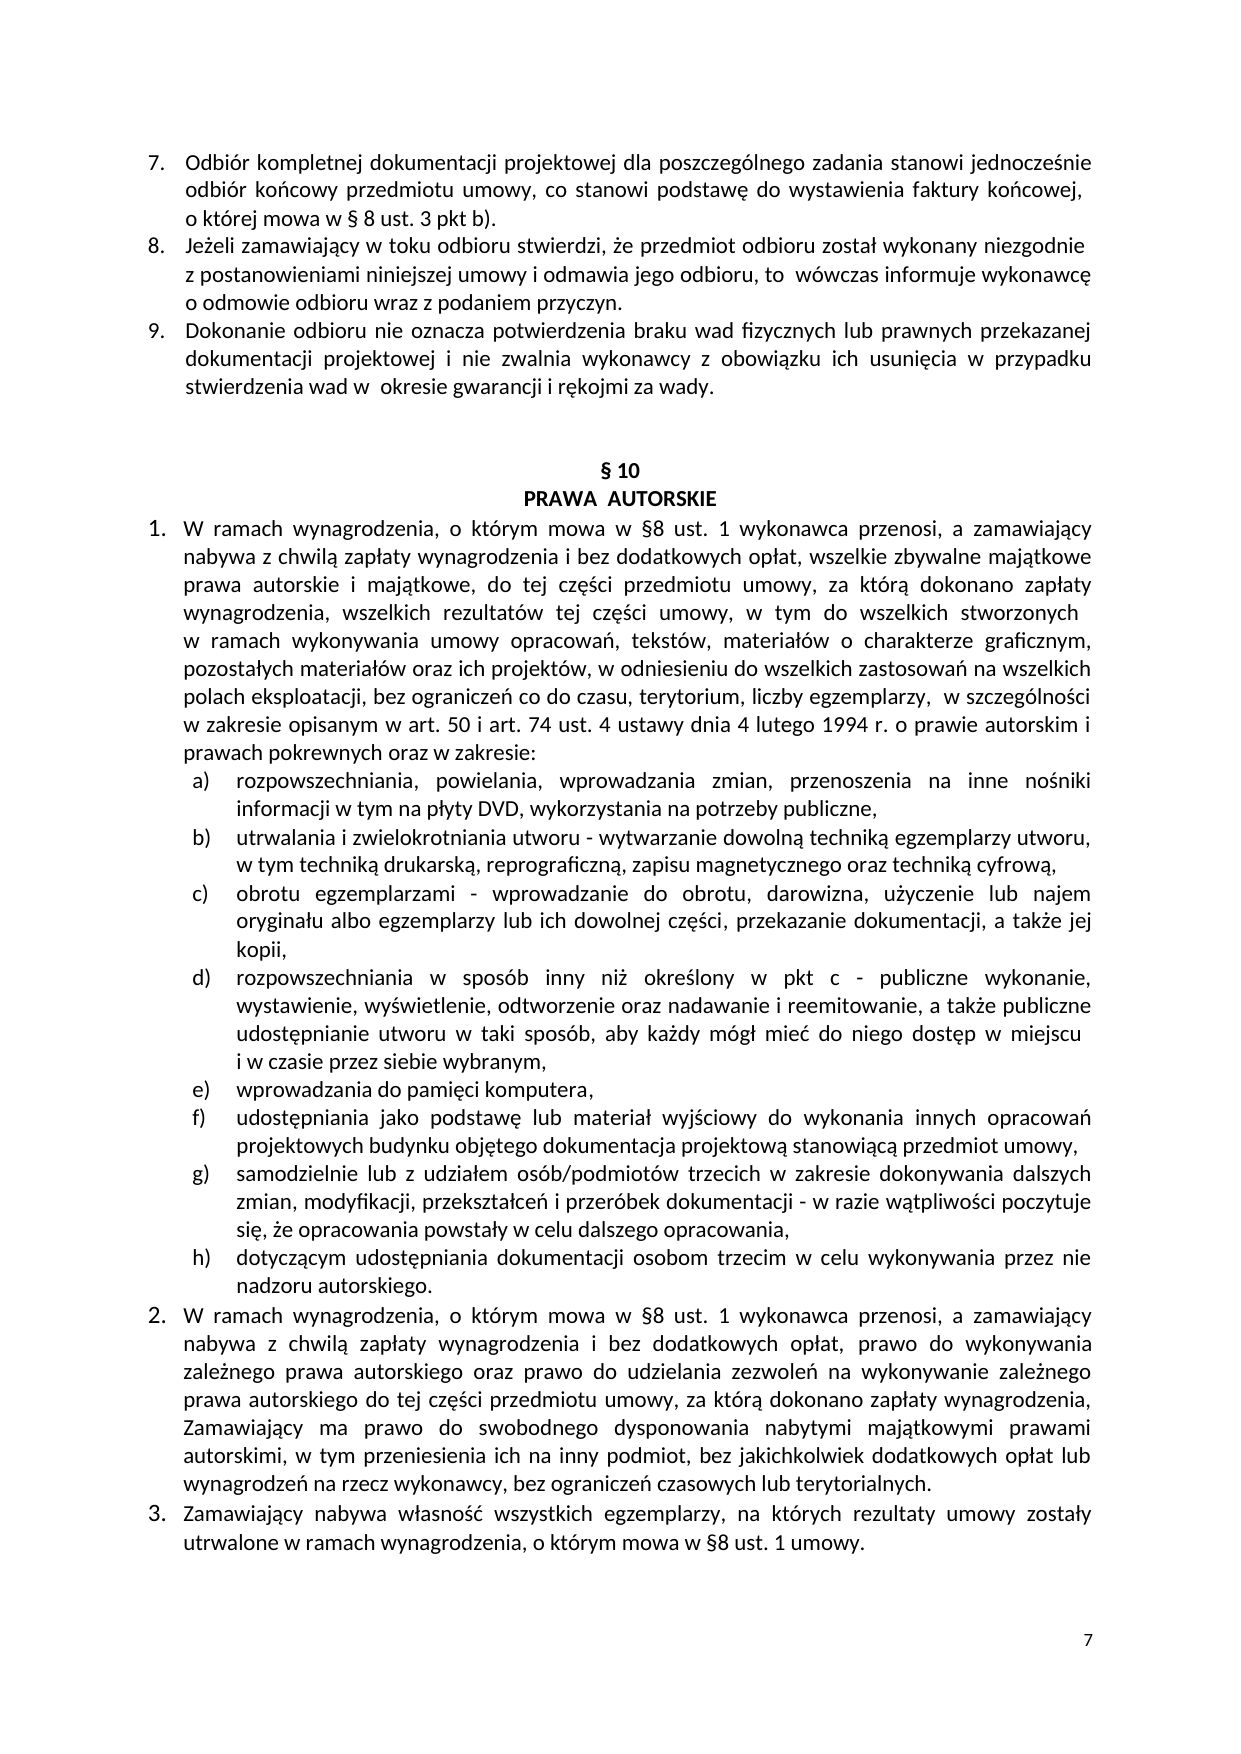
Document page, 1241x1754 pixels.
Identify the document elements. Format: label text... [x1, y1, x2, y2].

list udostępniania jako podstawę lub materiał wyjściowy do wykonania innych opracowań projektowych budynku objętego dokumentacja projektową stanowiącą przedmiot umowy, [192, 1103, 1093, 1159]
list W ramach wynagrodzenia, o którym mowa w §8 ust. 1 wykonawca przenosi, a zamawiający nabywa z chwilą zapłaty wynagrodzenia i bez dodatkowych opłat, wszelkie zbywalne majątkowe prawa autorskie i majątkowe, do tej części przedmiotu umowy, za którą dokonano zapłaty wynagrodzenia, wszelkich rezultatów tej części umowy, w tym do wszelkich stworzonych w ramach wykonywania umowy opracowań, tekstów, materiałów o charakterze graficznym, pozostałych materiałów oraz ich projektów, w odniesieniu do wszelkich zastosowań na wszelkich polach eksploatacji, bez ograniczeń co do czasu, terytorium, liczby egzemplarzy, w szczególności w zakresie opisanym w art. 50 i art. 74 ust. 4 ustawy dnia 4 lutego 1994 r. o prawie autorskim i prawach pokrewnych oraz w zakresie: [148, 512, 1093, 767]
list Odbiór kompletnej dokumentacji projektowej dla poszczególnego zadania stanowi jednocześnie odbiór końcowy przedmiotu umowy, co stanowi podstawę do wystawienia faktury końcowej, o której mowa w § 8 ust. 3 pkt b). [148, 148, 1093, 232]
list Dokonanie odbioru nie oznacza potwierdzenia braku wad fizycznych lub prawnych przekazanej dokumentacji projektowej i nie zwalnia wykonawcy z obowiązku ich usunięcia w przypadku stwierdzenia wad w okresie gwarancji i rękojmi za wady. [148, 316, 1093, 400]
list dotyczącym udostępniania dokumentacji osobom trzecim w celu wykonywania przez nie nadzoru autorskiego. [192, 1243, 1093, 1299]
list Zamawiający nabywa własność wszystkich egzemplarzy, na których rezultaty umowy zostały utrwalone w ramach wynagrodzenia, o którym mowa w §8 ust. 1 umowy. [148, 1498, 1093, 1556]
list § 10 [148, 456, 1093, 484]
list rozpowszechniania w sposób inny niż określony w pkt c - publiczne wykonanie, wystawienie, wyświetlenie, odtworzenie oraz nadawanie i reemitowanie, a także publiczne udostępnianie utworu w taki sposób, aby każdy mógł mieć do niego dostęp w miejscu i w czasie przez siebie wybranym, [192, 963, 1093, 1075]
list samodzielnie lub z udziałem osób/podmiotów trzecich w zakresie dokonywania dalszych zmian, modyfikacji, przekształceń i przeróbek dokumentacji - w razie wątpliwości poczytuje się, że opracowania powstały w celu dalszego opracowania, [192, 1159, 1093, 1243]
list obrotu egzemplarzami - wprowadzanie do obrotu, darowizna, użyczenie lub najem oryginału albo egzemplarzy lub ich dowolnej części, przekazanie dokumentacji, a także jej kopii, [192, 879, 1093, 963]
list PRAWA AUTORSKIE [148, 484, 1093, 512]
list rozpowszechniania, powielania, wprowadzania zmian, przenoszenia na inne nośniki informacji w tym na płyty DVD, wykorzystania na potrzeby publiczne, [192, 767, 1093, 823]
list utrwalania i zwielokrotniania utworu - wytwarzanie dowolną techniką egzemplarzy utworu, w tym techniką drukarską, reprograficzną, zapisu magnetycznego oraz techniką cyfrową, [192, 823, 1093, 879]
list Jeżeli zamawiający w toku odbioru stwierdzi, że przedmiot odbioru został wykonany niezgodnie z postanowieniami niniejszej umowy i odmawia jego odbioru, to wówczas informuje wykonawcę o odmowie odbioru wraz z podaniem przyczyn. [148, 232, 1093, 316]
list wprowadzania do pamięci komputera, [192, 1075, 1093, 1103]
list W ramach wynagrodzenia, o którym mowa w §8 ust. 1 wykonawca przenosi, a zamawiający nabywa z chwilą zapłaty wynagrodzenia i bez dodatkowych opłat, prawo do wykonywania zależnego prawa autorskiego oraz prawo do udzielania zezwoleń na wykonywanie zależnego prawa autorskiego do tej części przedmiotu umowy, za którą dokonano zapłaty wynagrodzenia, Zamawiający ma prawo do swobodnego dysponowania nabytymi majątkowymi prawami autorskimi, w tym przeniesienia ich na inny podmiot, bez jakichkolwiek dodatkowych opłat lub wynagrodzeń na rzecz wykonawcy, bez ograniczeń czasowych lub terytorialnych. [148, 1299, 1093, 1498]
